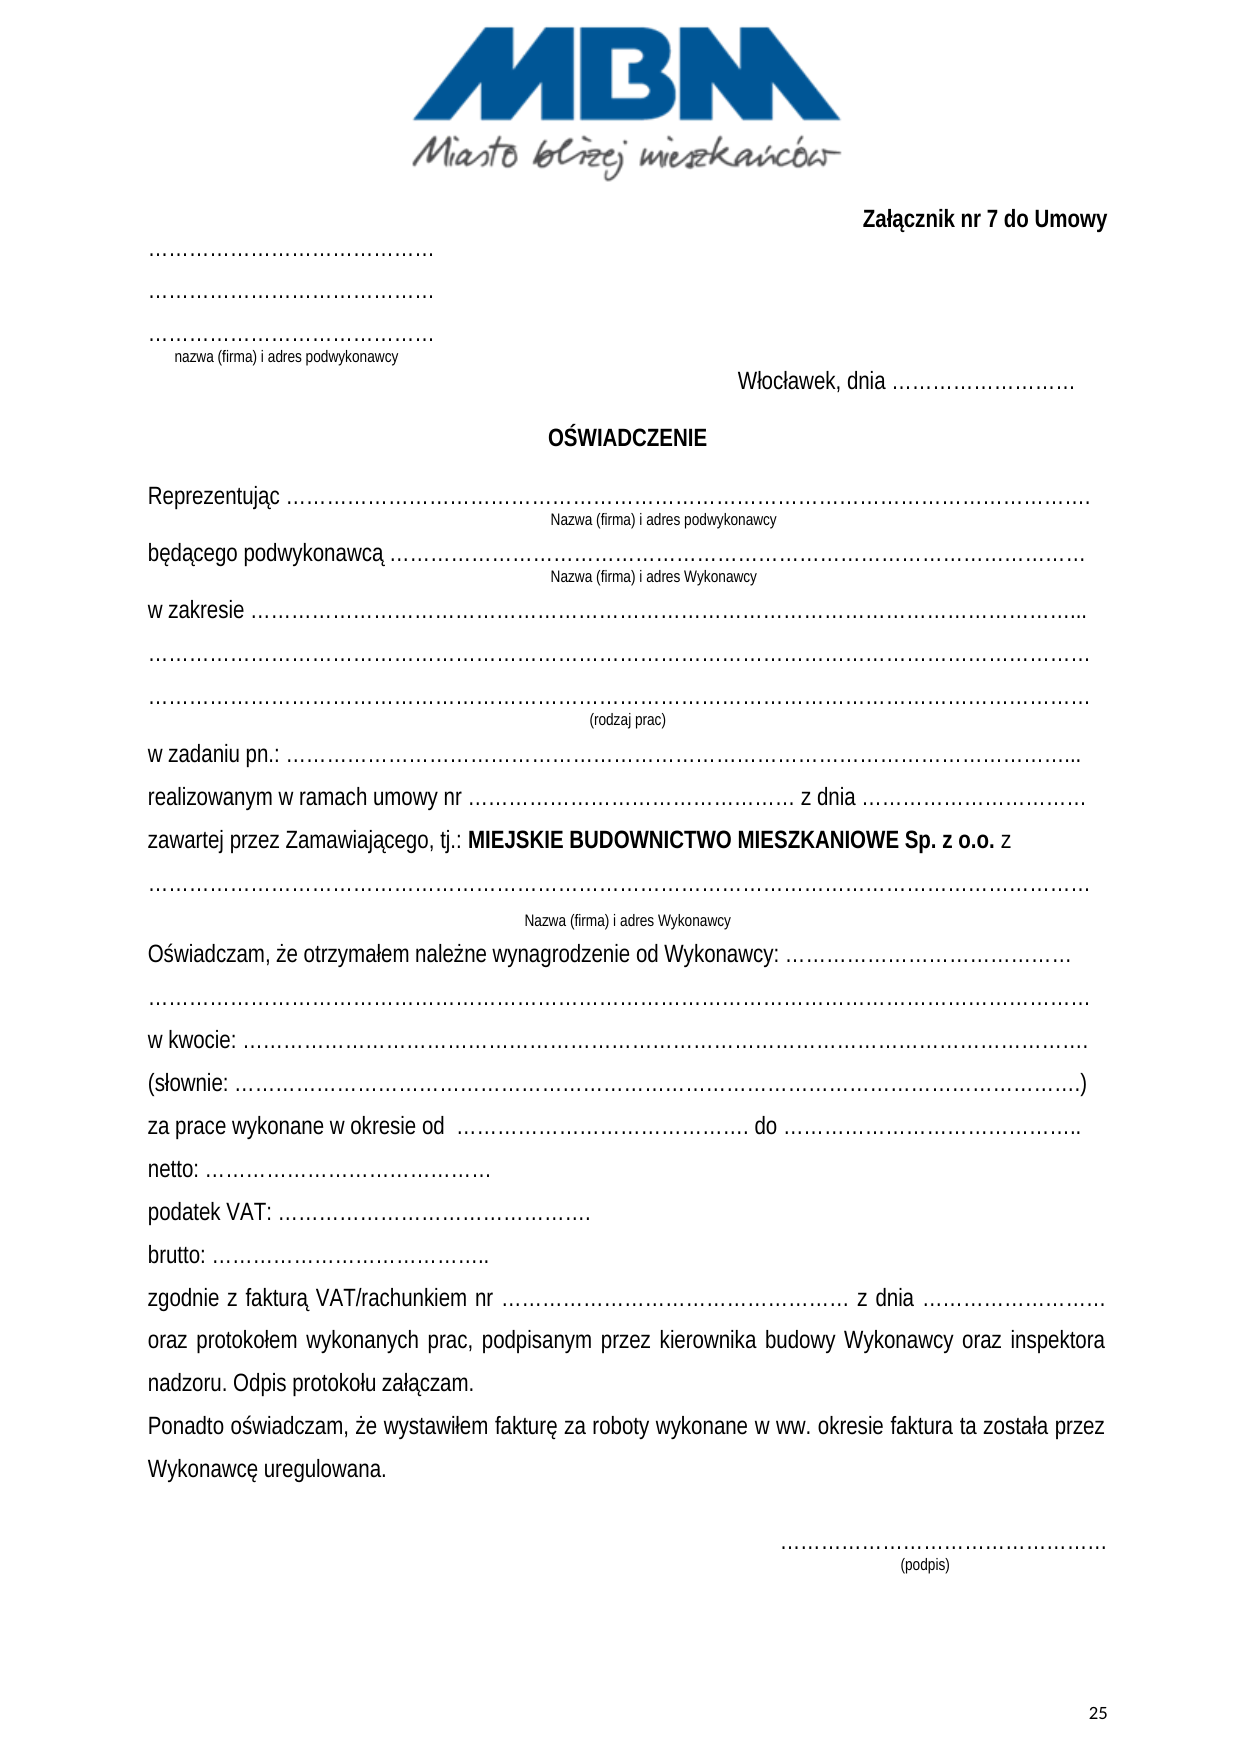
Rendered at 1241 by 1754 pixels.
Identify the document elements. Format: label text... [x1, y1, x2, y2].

text Załącznik nr 7 do Umowy [148, 204, 1107, 232]
text (rodzaj prac) [148, 710, 1107, 729]
text zawartej przez Zamawiającego, tj.: MIEJSKIE BUDOWNICTWO MIESZKANIOWE Sp. z o.o. z ………………………………………………………………………………………………………………………… [148, 824, 1107, 896]
text Nazwa (firma) i adres Wykonawcy [148, 567, 1107, 586]
text Włocławek, dnia ……………………… [738, 366, 1107, 395]
text ………………………………………………………………………………………………………………………… [148, 681, 1107, 710]
text w kwocie: ……………………………………………………………………………………………………………. [148, 1025, 1107, 1054]
text podatek VAT: ………………………………………. [148, 1197, 1107, 1225]
text (słownie: …………………………………………………………………………………………………………….) [148, 1068, 1107, 1097]
text …………………………………… [148, 275, 1107, 304]
text brutto: ………………………………….. [148, 1239, 1107, 1268]
text zgodnie z fakturą VAT/rachunkiem nr …………………………………………… z dnia ……………………… oraz protokołem wykonanych prac, podpisanym przez kierownika budowy Wykonawcy oraz inspektora nadzoru. Odpis protokołu załączam. [148, 1282, 1107, 1397]
text Nazwa (firma) i adres podwykonawcy [148, 509, 1107, 528]
text OŚWIADCZENIE [148, 423, 1107, 452]
text realizowanym w ramach umowy nr ………………………………………… z dnia …………………………… [148, 782, 1107, 810]
text Reprezentując ………………………………………………………………………………………………………. [148, 481, 1107, 509]
text Ponadto oświadczam, że wystawiłem fakturę za roboty wykonane w ww. okresie faktura ta została przez Wykonawcę uregulowana. [148, 1411, 1107, 1483]
text (podpis) [811, 1554, 1107, 1573]
text w zakresie …………………………………………………………………………………………………………... [148, 596, 1107, 624]
text Nazwa (firma) i adres Wykonawcy [148, 910, 1107, 929]
text ………………………………………………………………………………………………………………………… [148, 638, 1107, 667]
picture [405, 23, 851, 185]
text …………………………………… [148, 318, 1107, 347]
text za prace wykonane w okresie od ……………………………………. do …………………………………….. [148, 1111, 1107, 1139]
text …………………………………… [148, 232, 1107, 261]
text ………………………………………………………………………………………………………………………… [148, 982, 1107, 1011]
text ………………………………………… [148, 1526, 1107, 1554]
text będącego podwykonawcą ………………………………………………………………………………………… [148, 538, 1107, 567]
text w zadaniu pn.: ……………………………………………………………………………………………………... [148, 739, 1107, 767]
text netto: …………………………………… [148, 1154, 1107, 1182]
text nazwa (firma) i adres podwykonawcy [148, 347, 1107, 366]
text Oświadczam, że otrzymałem należne wynagrodzenie od Wykonawcy: …………………………………… [148, 939, 1107, 968]
